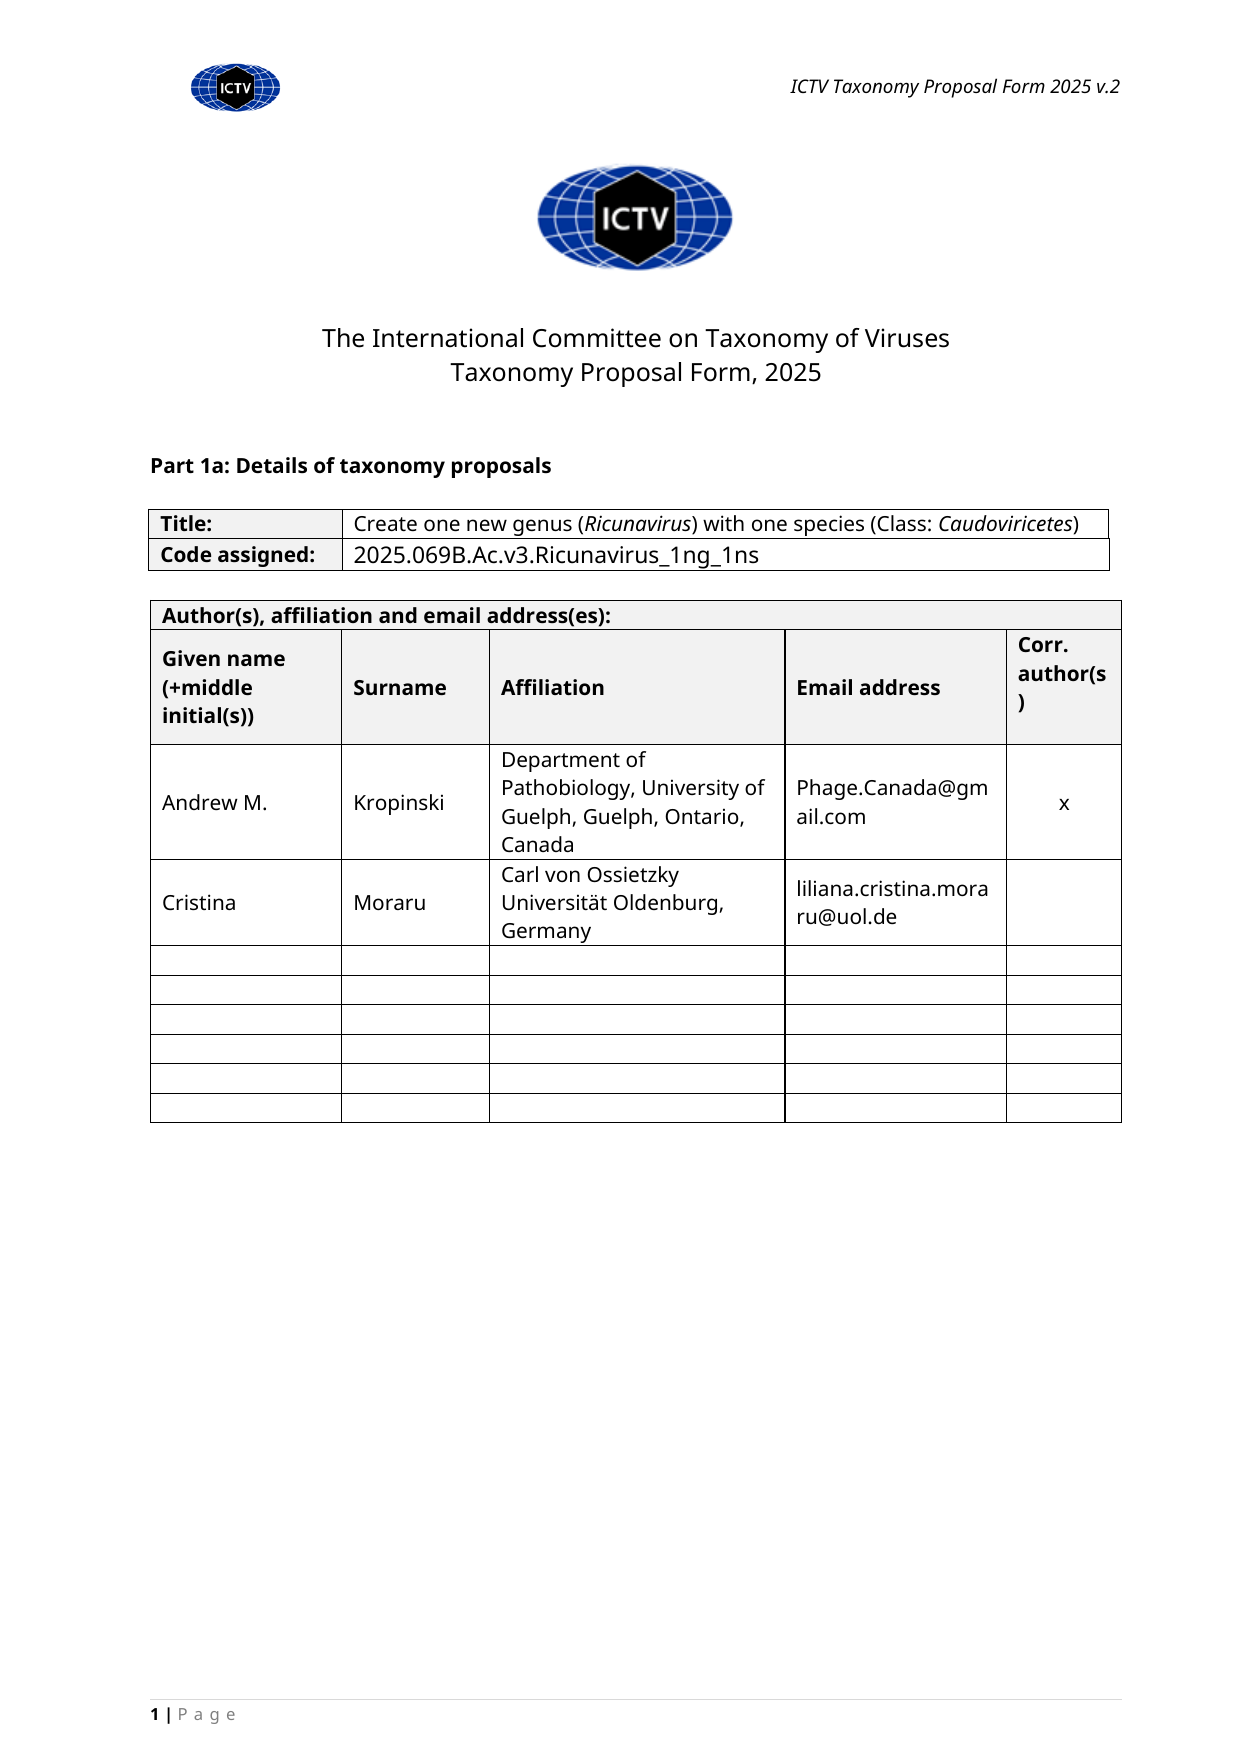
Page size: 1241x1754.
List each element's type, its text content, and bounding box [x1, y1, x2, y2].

table_cell [490, 946, 784, 974]
picture [190, 56, 282, 113]
table_cell [342, 1005, 489, 1033]
table_cell Surname [342, 630, 489, 744]
table_cell [786, 1005, 1006, 1033]
table_cell [342, 1035, 489, 1063]
picture [535, 150, 737, 274]
table_cell Corr. author(s) [1007, 630, 1121, 744]
table_cell [490, 1094, 784, 1122]
text The International Committee on Taxonomy of Viruses [150, 321, 1122, 355]
text Part 1a: Details of taxonomy proposals [150, 452, 1122, 480]
table_cell [1007, 1035, 1121, 1063]
table_cell [490, 976, 784, 1004]
table_cell [786, 976, 1006, 1004]
text Taxonomy Proposal Form, 2025 [150, 355, 1122, 389]
table_cell [786, 1064, 1006, 1092]
table_cell liliana.cristina.moraru@uol.de [786, 860, 1006, 945]
table_cell Cristina [151, 860, 341, 945]
table_cell 2025.069B.Ac.v3.Ricunavirus_1ng_1ns [343, 539, 1109, 570]
table_header Author(s), affiliation and email address(es): [151, 601, 1121, 629]
table_cell Phage.Canada@gmail.com [786, 745, 1006, 859]
table_cell Moraru [342, 860, 489, 945]
table_cell Code assigned: [149, 539, 342, 570]
table_cell [786, 946, 1006, 974]
table_cell [1007, 860, 1121, 945]
table_cell [786, 1094, 1006, 1122]
table_header Create one new genus (Ricunavirus) with one species (Class: Caudoviricetes) [343, 510, 1108, 538]
table_cell [151, 946, 341, 974]
table_cell Given name (+middle initial(s)) [151, 630, 341, 744]
table_header Title: [149, 510, 342, 538]
table_cell Department of Pathobiology, University of Guelph, Guelph, Ontario, Canada [490, 745, 784, 859]
table_cell [786, 1035, 1006, 1063]
table_cell Carl von Ossietzky Universität Oldenburg, Germany [490, 860, 784, 945]
table_cell [342, 976, 489, 1004]
table_cell Affiliation [490, 630, 784, 744]
table_cell [490, 1005, 784, 1033]
table_cell Email address [786, 630, 1006, 744]
table_cell [342, 1064, 489, 1092]
table_cell [342, 1094, 489, 1122]
table_cell [1007, 946, 1121, 974]
table_cell [490, 1064, 784, 1092]
table_cell [151, 1064, 341, 1092]
table_cell [1007, 976, 1121, 1004]
table_cell [151, 1094, 341, 1122]
table_cell [151, 976, 341, 1004]
table_cell [490, 1035, 784, 1063]
table_cell Andrew M. [151, 745, 341, 859]
table_cell [1007, 1064, 1121, 1092]
table_cell x [1007, 745, 1121, 859]
table_cell [151, 1035, 341, 1063]
table_cell [342, 946, 489, 974]
table_cell Kropinski [342, 745, 489, 859]
table_cell [1007, 1005, 1121, 1033]
table_cell [151, 1005, 341, 1033]
table_cell [1007, 1094, 1121, 1122]
